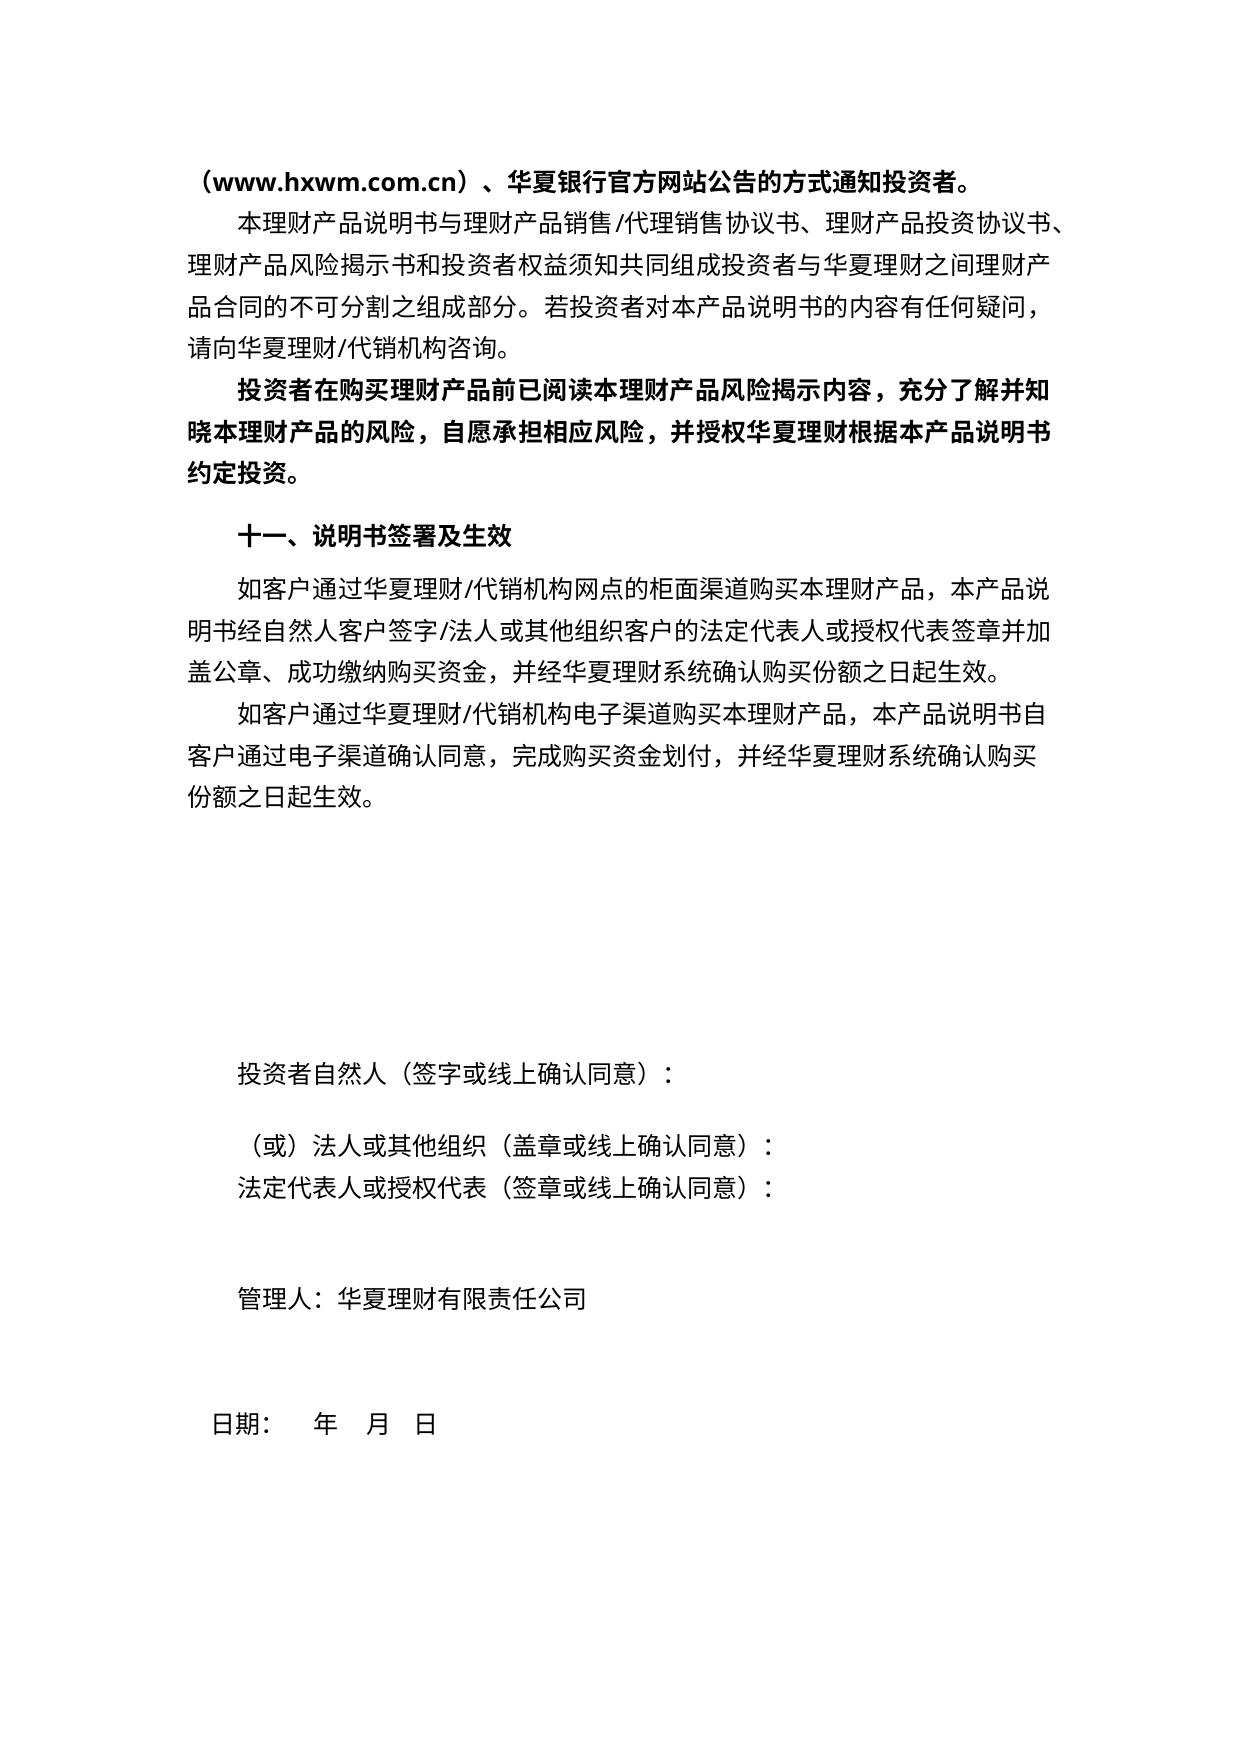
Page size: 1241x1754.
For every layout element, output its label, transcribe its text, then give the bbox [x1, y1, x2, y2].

text 管理人：华夏理财有限责任公司 [187, 1279, 1053, 1316]
text 如客户通过华夏理财/代销机构网点的柜面渠道购买本理财产品，本产品说明书经自然人客户签字/法人或其他组织客户的法定代表人或授权代表签章并加盖公章、成功缴纳购买资金，并经华夏理财系统确认购买份额之日起生效。 [187, 569, 1053, 689]
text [187, 162, 1053, 198]
text 十一、说明书签署及生效 [187, 512, 1053, 553]
text 投资者在购买理财产品前已阅读本理财产品风险揭示内容，充分了解并知晓本理财产品的风险，自愿承担相应风险，并授权华夏理财根据本产品说明书约定投资。 [187, 370, 1053, 490]
text 投资者自然人（签字或线上确认同意）： [187, 1054, 1053, 1091]
text 法定代表人或授权代表（签章或线上确认同意）： [187, 1168, 1053, 1204]
text 本理财产品说明书与理财产品销售/代理销售协议书、理财产品投资协议书、理财产品风险揭示书和投资者权益须知共同组成投资者与华夏理财之间理财产品合同的不可分割之组成部分。若投资者对本产品说明书的内容有任何疑问，请向华夏理财/代销机构咨询。 [187, 204, 1053, 365]
text （或）法人或其他组织（盖章或线上确认同意）： [187, 1126, 1053, 1163]
text 日期： 年 月 日 [187, 1390, 1053, 1455]
text 如客户通过华夏理财/代销机构电子渠道购买本理财产品，本产品说明书自客户通过电子渠道确认同意，完成购买资金划付，并经华夏理财系统确认购买份额之日起生效。 [187, 694, 1053, 814]
